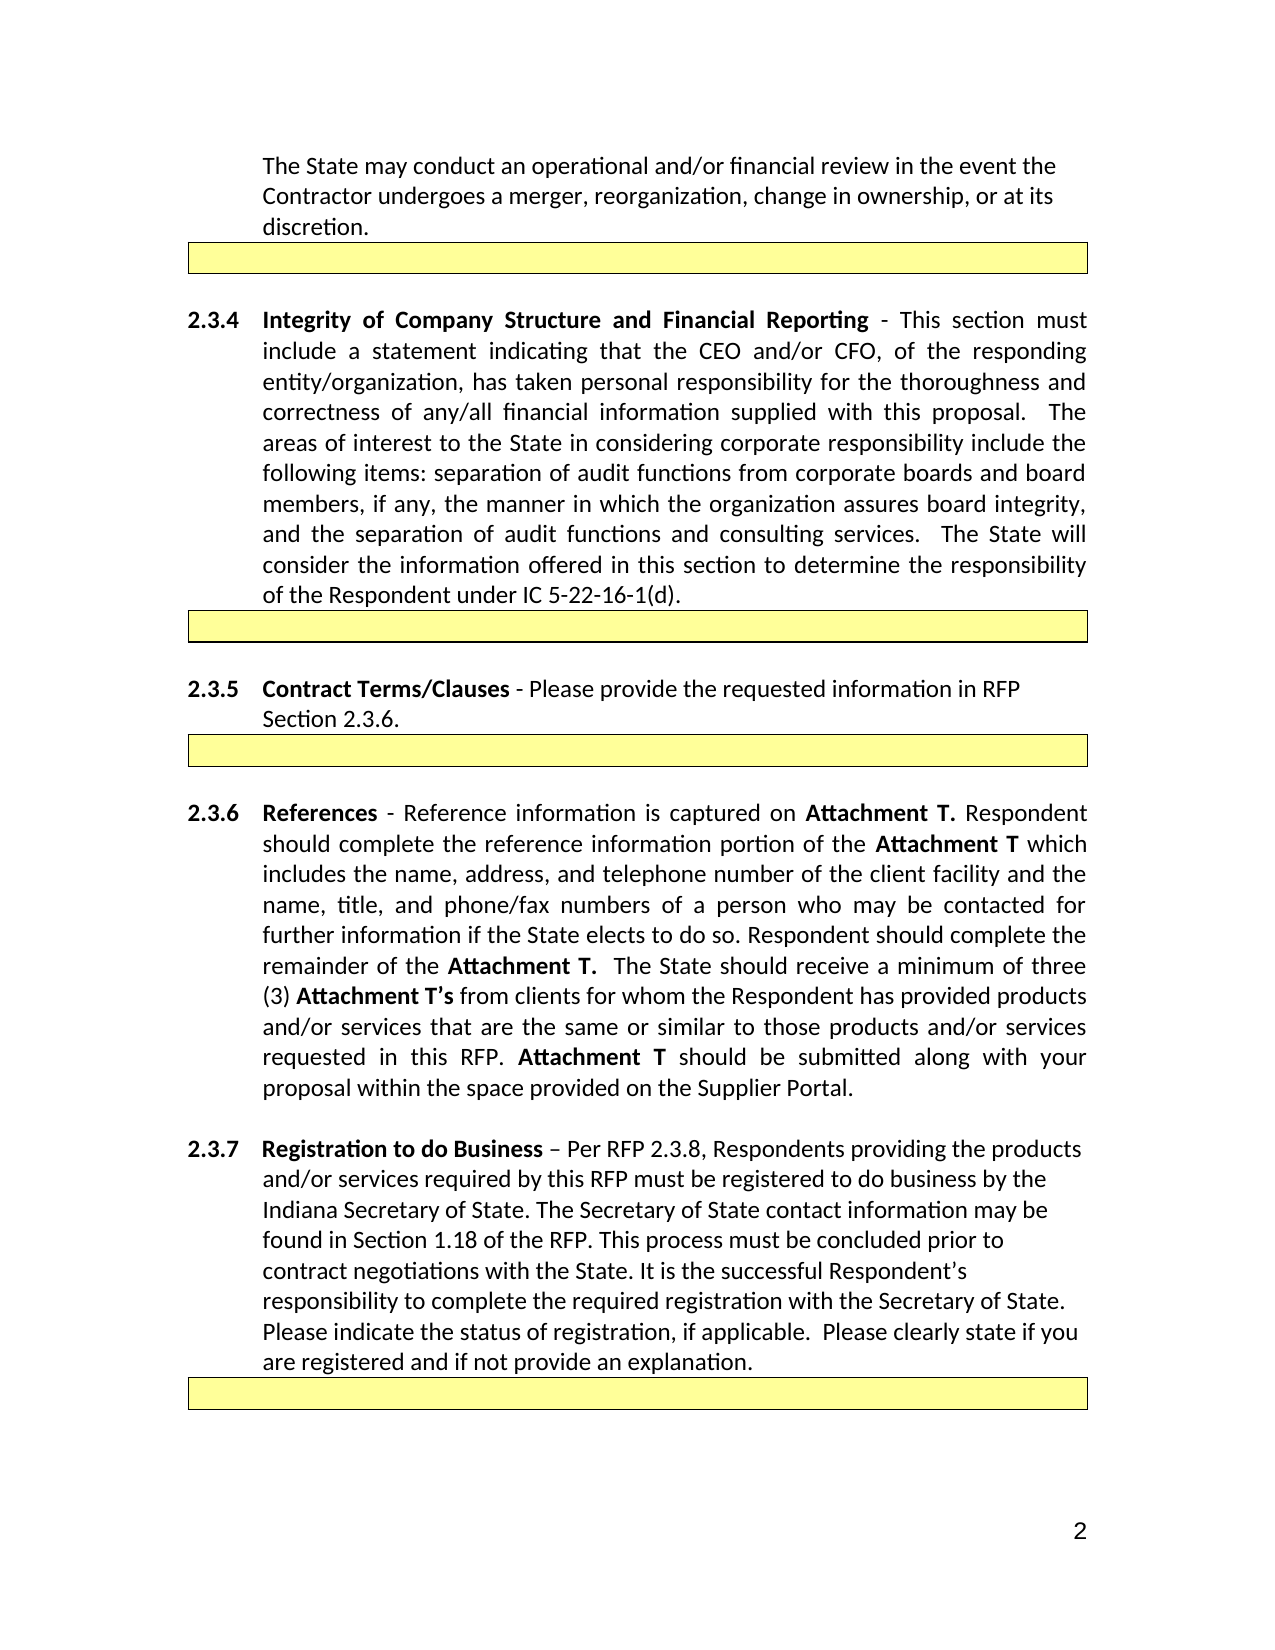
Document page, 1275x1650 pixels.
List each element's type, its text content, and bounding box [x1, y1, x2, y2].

table_header [189, 611, 1087, 641]
text 2.3.7 Registration to do Business – Per RFP 2.3.8, Respondents providing the products and/or services required by this RFP must be registered to do business by the Indiana Secretary of State. The Secretary of State contact information may be found in Section 1.18 of the RFP. This process must be concluded prior to contract negotiations with the State. It is the successful Respondent’s responsibility to complete the required registration with the Secretary of State. Please indicate the status of registration, if applicable. Please clearly state if you are registered and if not provide an explanation. [187, 1133, 1087, 1377]
list Contract Terms/Clauses - Please provide the requested information in RFP Section 2.3.6. [187, 673, 1087, 734]
list Integrity of Company Structure and Financial Reporting - This section must include a statement indicating that the CEO and/or CFO, of the responding entity/organization, has taken personal responsibility for the thoroughness and correctness of any/all financial information supplied with this proposal. The areas of interest to the State in considering corporate responsibility include the following items: separation of audit functions from corporate boards and board members, if any, the manner in which the organization assures board integrity, and the separation of audit functions and consulting services. The State will consider the information offered in this section to determine the responsibility of the Respondent under IC 5-22-16-1(d). [187, 305, 1087, 610]
table_header [189, 243, 1087, 273]
list References - Reference information is captured on Attachment T. Respondent should complete the reference information portion of the Attachment T which includes the name, address, and telephone number of the client facility and the name, title, and phone/fax numbers of a person who may be contacted for further information if the State elects to do so. Respondent should complete the remainder of the Attachment T. The State should receive a minimum of three (3) Attachment T’s from clients for whom the Respondent has provided products and/or services that are the same or similar to those products and/or services requested in this RFP. Attachment T should be submitted along with your proposal within the space provided on the Supplier Portal. [187, 797, 1087, 1102]
text The State may conduct an operational and/or financial review in the event the Contractor undergoes a merger, reorganization, change in ownership, or at its discretion. [262, 150, 1087, 242]
table_header [189, 1378, 1087, 1409]
table_header [189, 735, 1087, 766]
